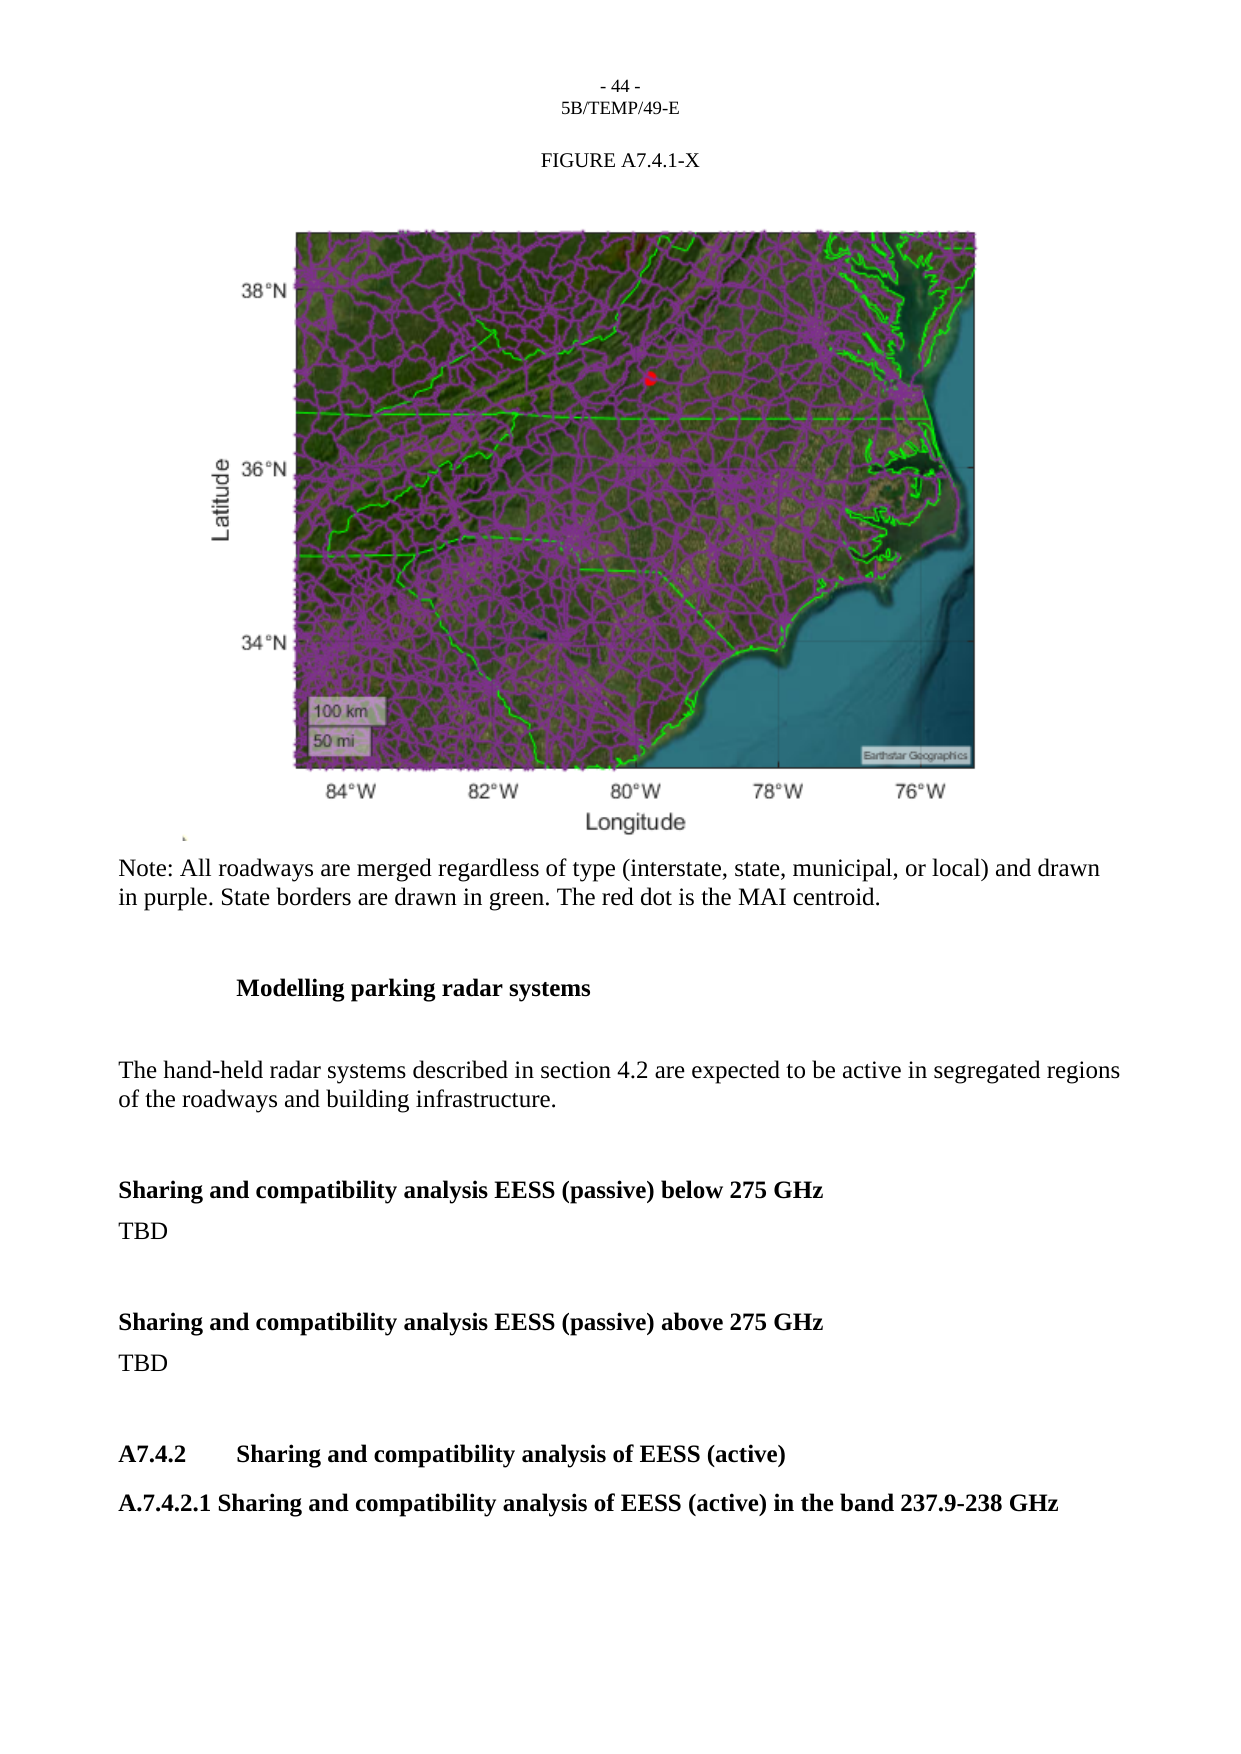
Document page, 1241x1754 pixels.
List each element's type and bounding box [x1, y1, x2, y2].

picture [182, 184, 1058, 841]
